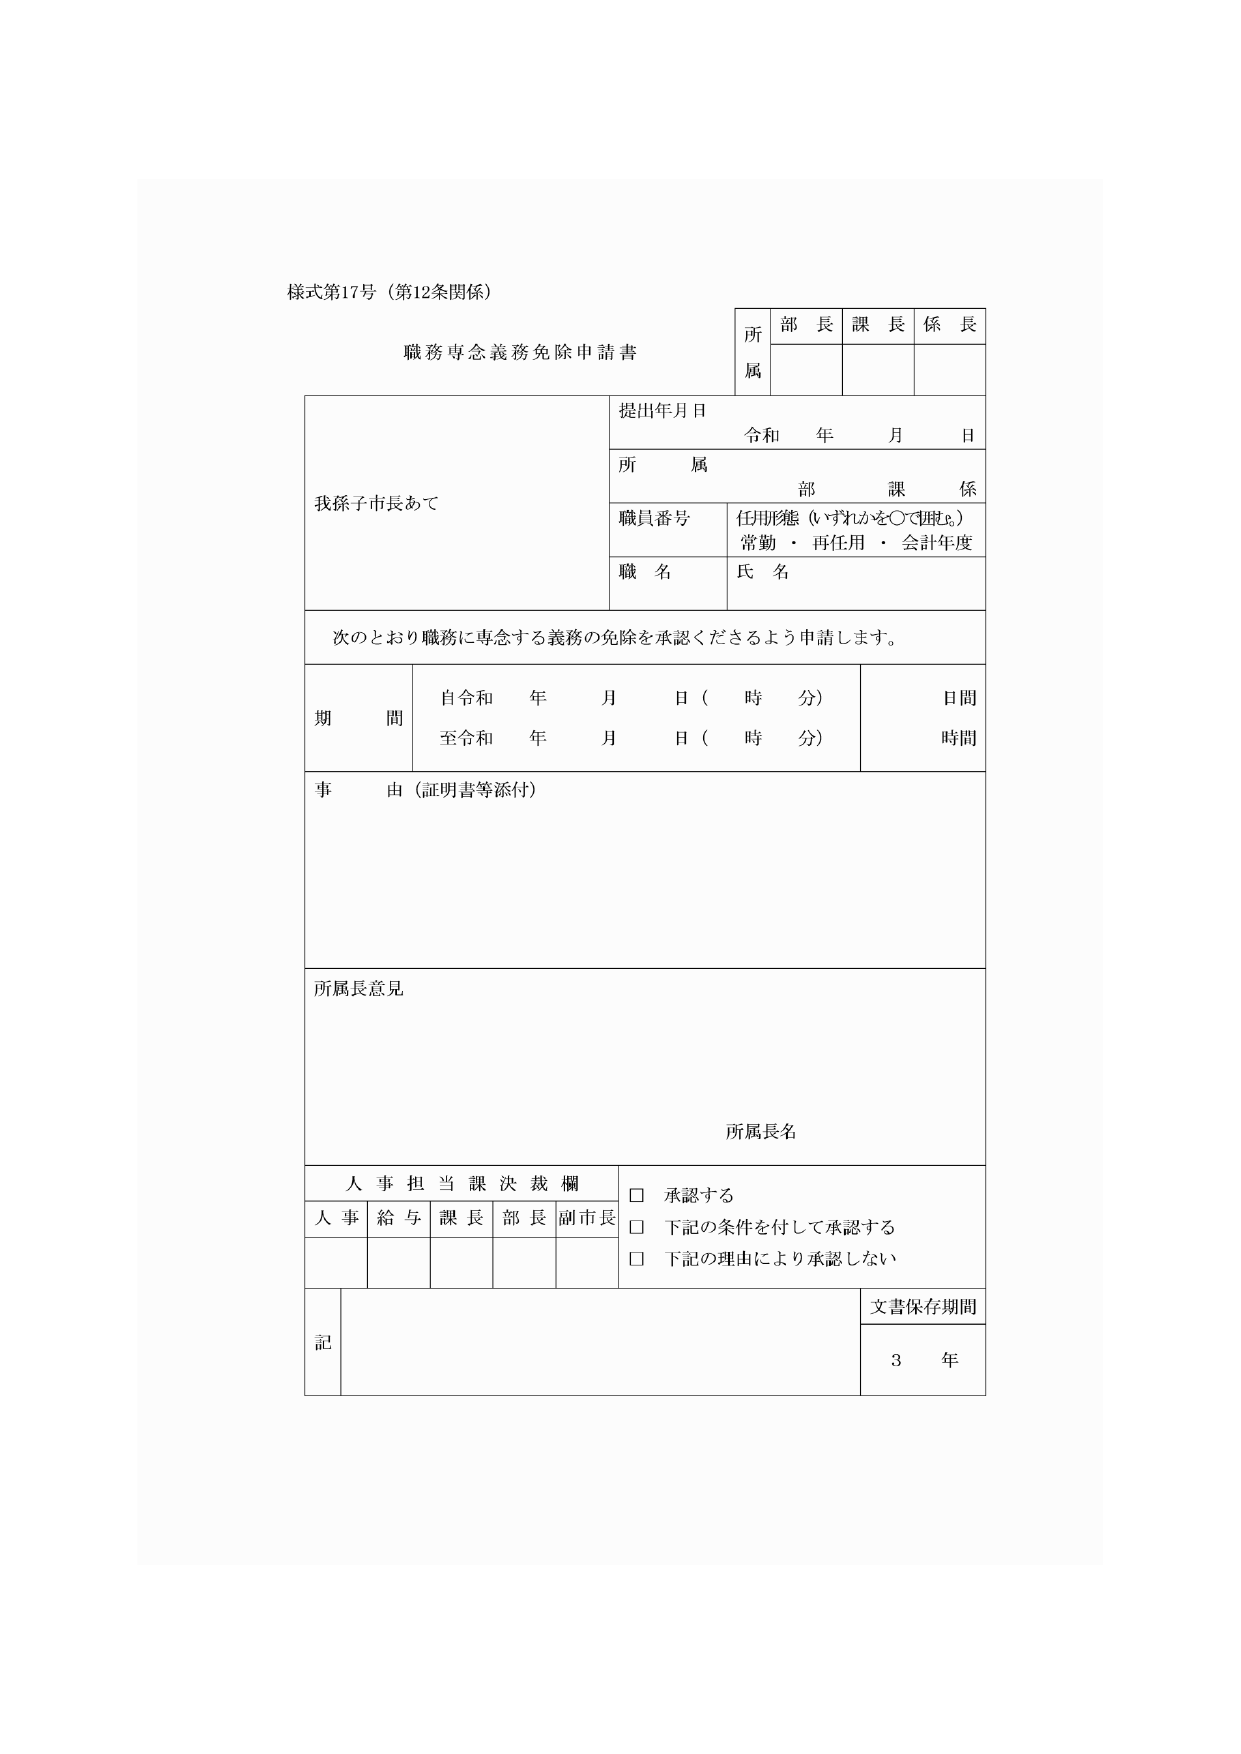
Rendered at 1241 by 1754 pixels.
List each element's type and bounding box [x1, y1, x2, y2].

picture [137, 179, 1104, 1565]
